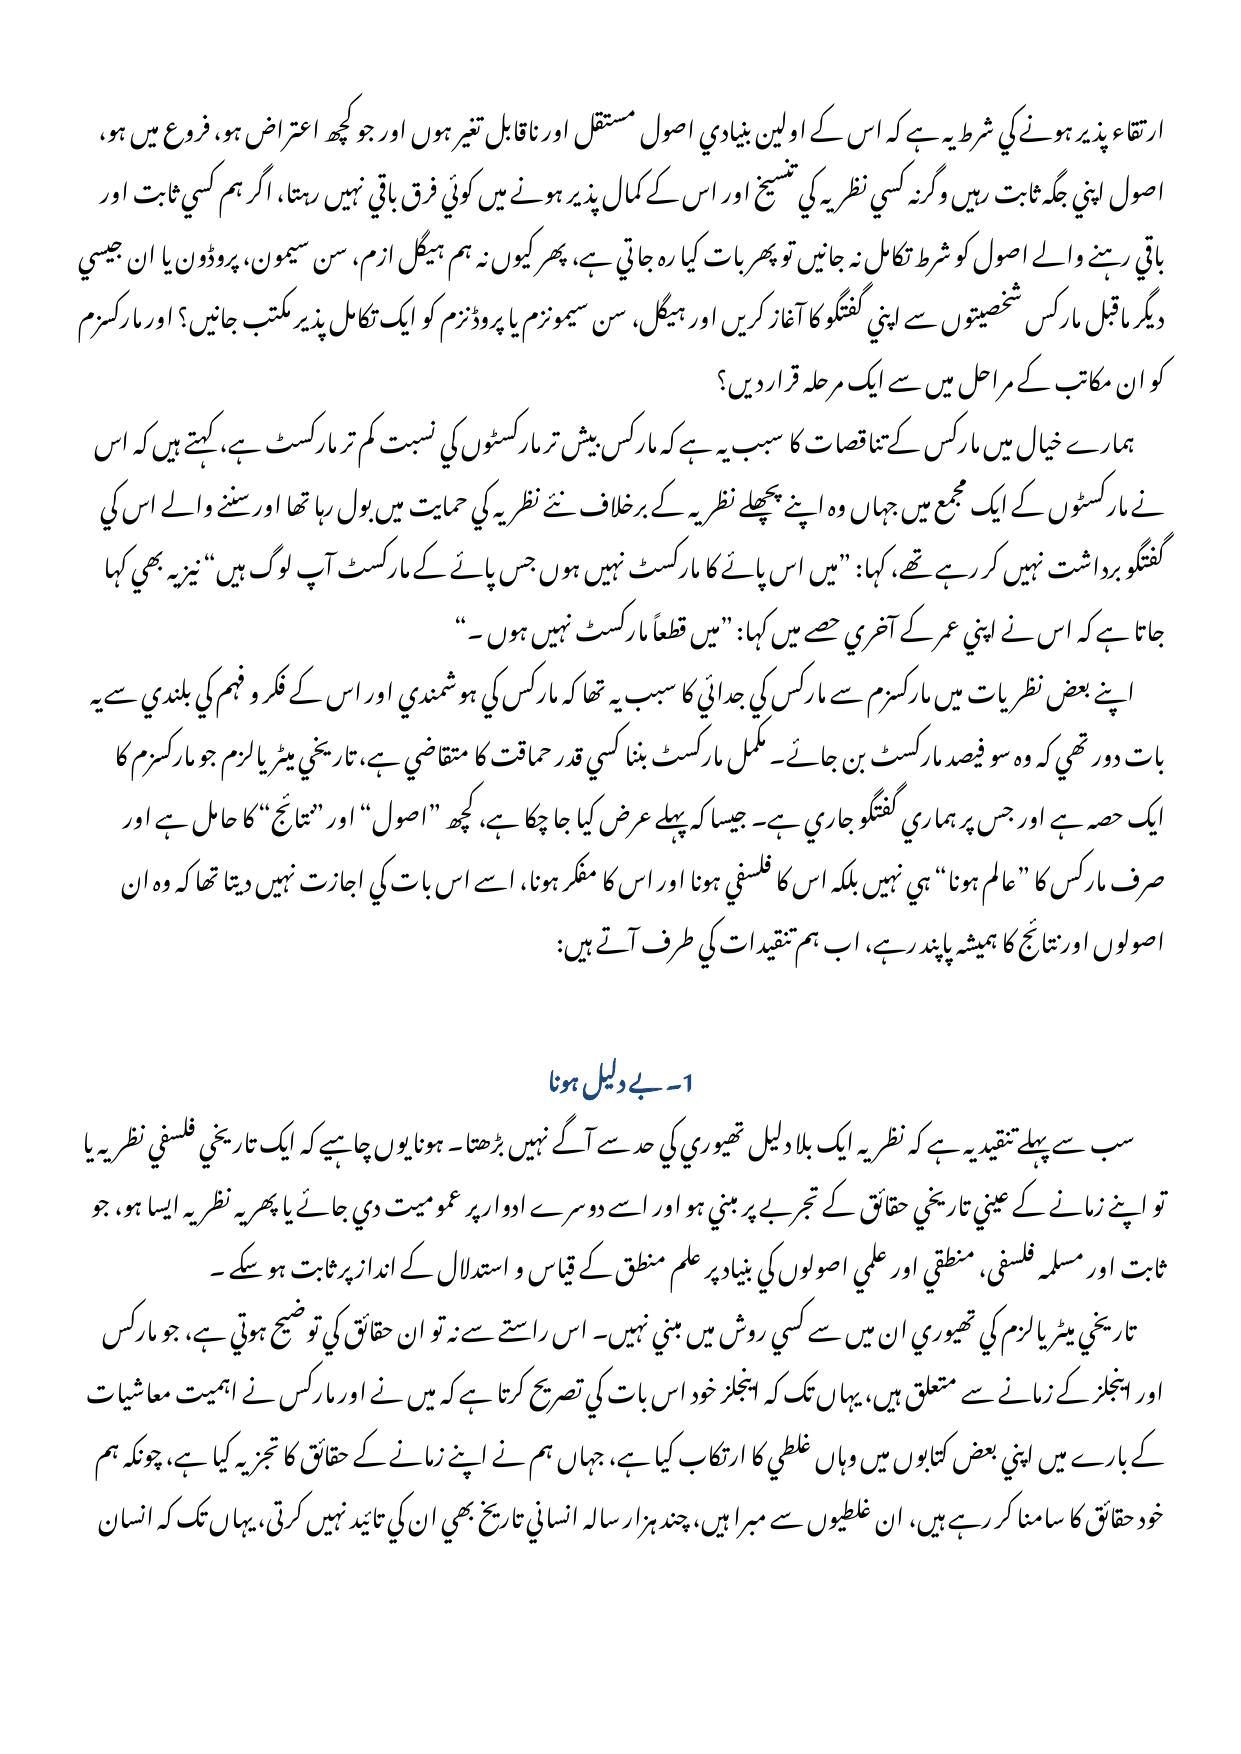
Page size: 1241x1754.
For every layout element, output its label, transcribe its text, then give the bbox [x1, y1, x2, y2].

text سب سے پہلے تنقيد يہ ہے كہ نظريہ ايك بلا دليل تھيوري كي حد سے آگے نہيں بڑھتا۔ ہونا يوں چاہيے كہ ايك تاريخي فلسفي نظريہ يا تو اپنے زمانے كے عيني تاريخي حقائق كے تجربے پر مبني ہو اور اسے دوسرے ادوار پر عموميت دي جائے يا پھر يہ نظريہ ايسا ہو، جو ثابت اور مسلمہ فلسفى، منطقي اور علمي اصولوں كي بنياد پر علم منطق كے قياس و استدلال كے انداز پر ثابت ہو سكے ۔ [75, 1106, 1165, 1294]
subtitle 1۔ بے دليل ہونا [75, 1044, 1165, 1106]
text ہمارے خيال ميں ماركس كے تناقصات كا سبب يہ ہے كہ ماركس بيش تر ماركسٹوں كي نسبت كم تر ماركسٹ ہے، كہتے ہيں كہ اس نے ماركسٹوں كے ايك مجمع ميں جہاں وہ اپنے پچھلے نظريہ كے برخلاف نئے نظريہ كي حمايت ميں بول رہا تھا اور سننے والے اس كي گفتگو برداشت نہيں كر رہے تھے، كہا: ”ميں اس پائے كا ماركسٹ نہيں ہوں جس پائے كے ماركسٹ آپ لوگ ہيں“ نيز يہ بھي كہا جاتا ہے كہ اس نے اپني عمر كے آخري حصے ميں كہا: ”ميں قطعاً ماركسٹ نہيں ہوں ۔“ [75, 406, 1165, 656]
text اپنے بعض نظريات ميں ماركسزم سے ماركس كي جدائي كا سبب يہ تھا كہ ماركس كي ہوشمندي اور اس كے فكر و فہم كي بلندي سے يہ بات دور تھي كہ وہ سو فيصد ماركسٹ بن جائے۔ مكمل ماركسٹ بننا كسي قدر حماقت كا متقاضي ہے، تاريخي ميٹريالزم جو ماركسزم كا ايك حصہ ہے اور جس پر ہماري گفتگو جاري ہے۔ جيسا كہ پہلے عرض كيا جا چكا ہے، كچھ ”اصول“ اور ”نتائج“ كا حامل ہے اور صرف ماركس كا ”عالم ہونا“ ہي نہيں بلكہ اس كا فلسفي ہونا اور اس كا مفكر ہونا، اسے اس بات كي اجازت نہيں ديتا تھا كہ وہ ان اصولوں اور نتائج كا ہميشہ پاپند رہے، اب ہم تنقيدات كي طرف آتے ہيں: [75, 656, 1165, 969]
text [75, 94, 1165, 406]
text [75, 1294, 1165, 1544]
